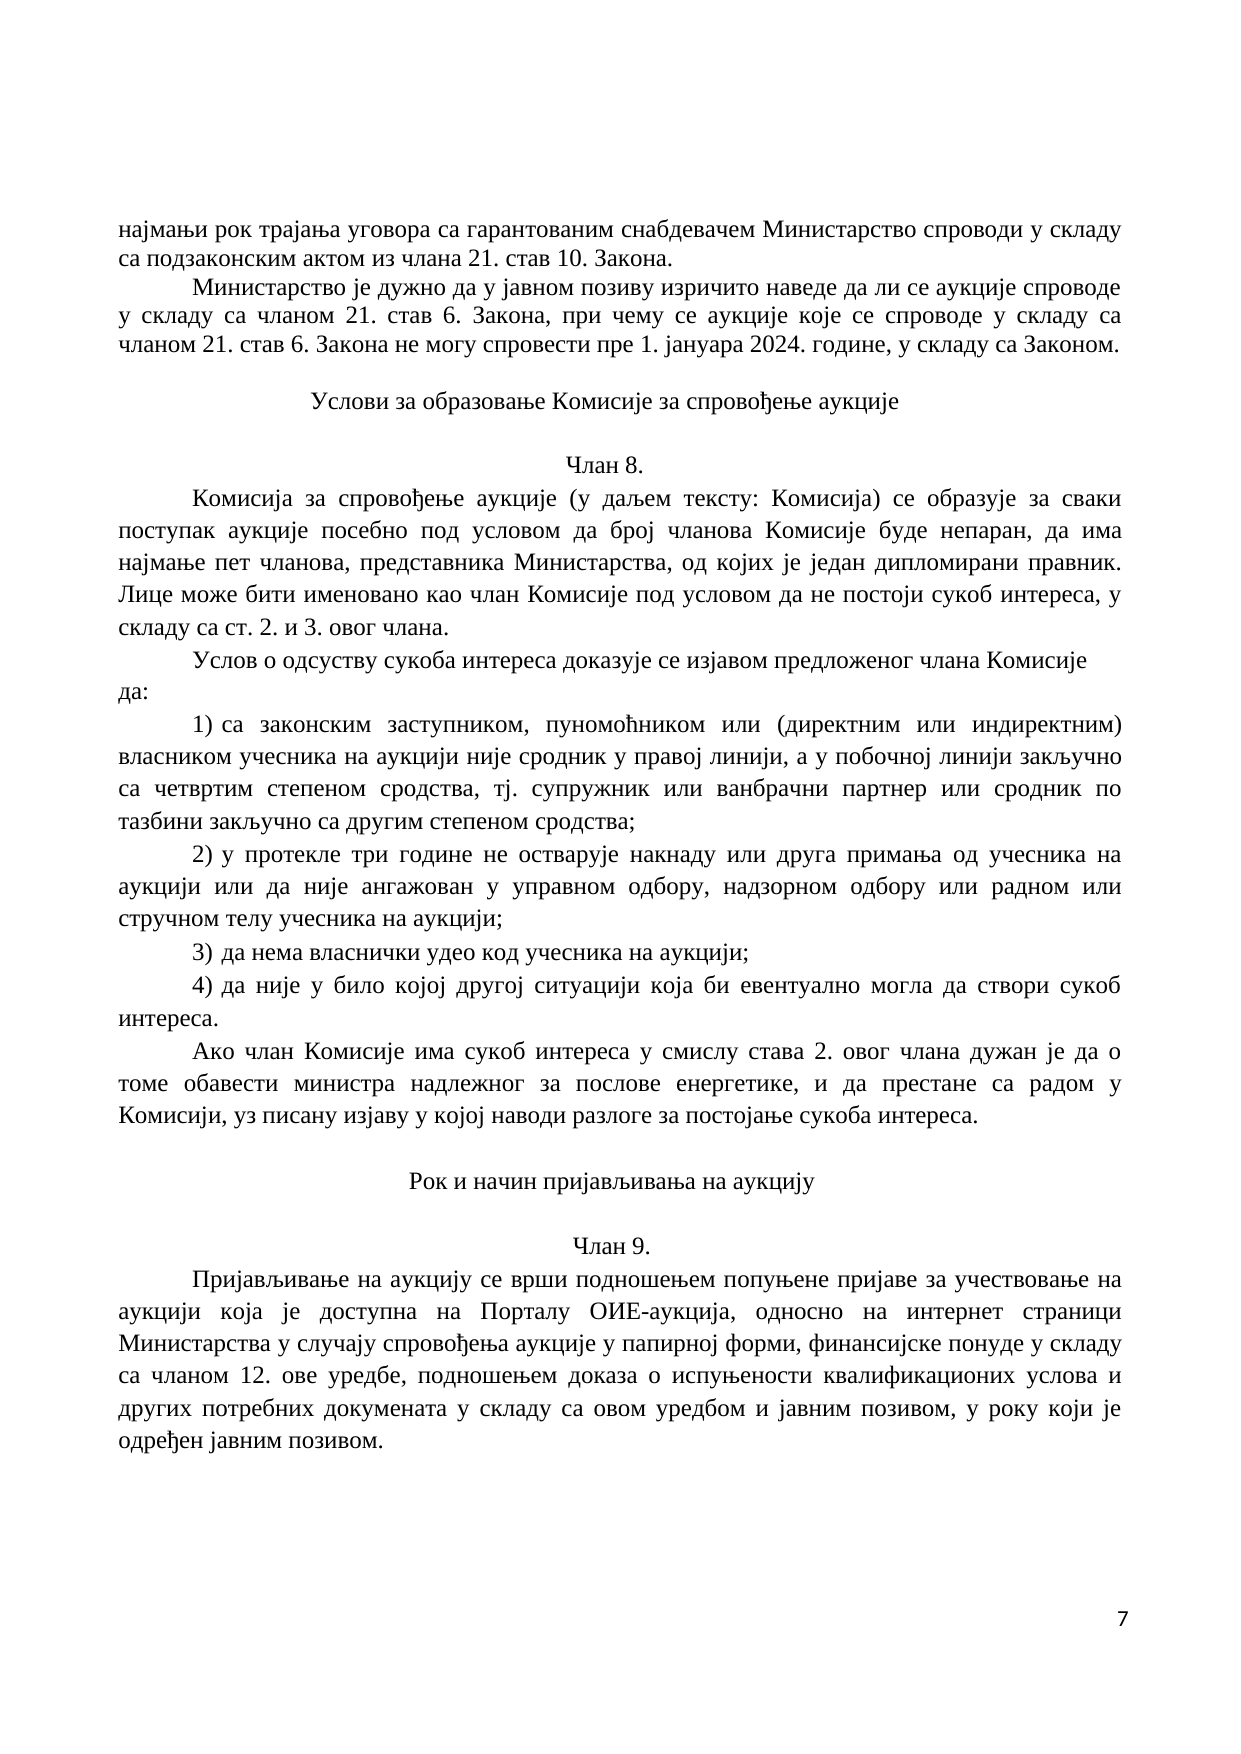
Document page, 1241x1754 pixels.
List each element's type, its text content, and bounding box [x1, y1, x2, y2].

list да није у било којој другој ситуацији која би евентуално могла да створи сукоб интереса. [118, 970, 1123, 1031]
text Министарство је дужно да у јавном позиву изричито наведе да ли се аукције спроводе у складу са чланом 21. став 6. Закона, при чему се аукције које се спроводе у складу са чланом 21. став 6. Закона не могу спровести пре 1. јануара 2024. године, у складу са Законом. [118, 272, 1122, 358]
text Рок и начин пријављивања на аукцију [118, 1166, 1106, 1195]
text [118, 214, 1122, 272]
list да нема власнички удео код учесника на аукцији; [118, 937, 1123, 966]
list са законским заступником, пуномоћником или (директним или индиректним) власником учесника на аукцији није сродник у правој линији, а у побочној линији закључно са четвртим степеном сродства, тј. супружник или ванбрачни партнер или сродник по тазбини закључно са другим степеном сродства; [118, 709, 1123, 834]
text Комисија за спровођење аукције (у даљем тексту: Комисија) се образује за сваки поступак аукције посебно под условом да број чланова Комисије буде непаран, да има најмање пет чланова, представника Министарства, од којих је један дипломирани правник. Лице може бити именовано као члан Комисије под условом да не постоји сукоб интереса, у складу са ст. 2. и 3. овог члана. [118, 483, 1123, 640]
text Пријављивање на аукцију се врши подношењем попуњене пријаве за учествовање на аукцији која је доступна на Порталу ОИЕ-аукција, односно на интернет страници Министарства у случају спровођења аукције у папирној форми, финансијске понуде у складу са чланом 12. ове уредбе, подношењем доказа о испуњености квалификационих услова и других потребних докумената у складу са овом уредбом и јавним позивом, у року који је одређен јавним позивом. [118, 1264, 1123, 1454]
text Члан 8. [118, 450, 1091, 479]
text Услов о одсуству сукоба интереса доказује се изјавом предложеног члана Комисије да: [118, 645, 1123, 705]
text Ако члан Комисије има сукоб интереса у смислу става 2. овог члана дужан је да о томе обавести министра надлежног за послове енергетике, и да престане са радом у Комисији, уз писану изјаву у којој наводи разлоге за постојање сукоба интереса. [118, 1036, 1123, 1129]
list у протекле три године не остварује накнаду или друга примања од учесника на аукцији или да није ангажован у управном одбору, надзорном одбору или радном или стручном телу учесника на аукцији; [118, 839, 1123, 932]
text Услови за образовање Комисије за спровођење аукције [118, 386, 1091, 414]
text Члан 9. [118, 1231, 1105, 1260]
